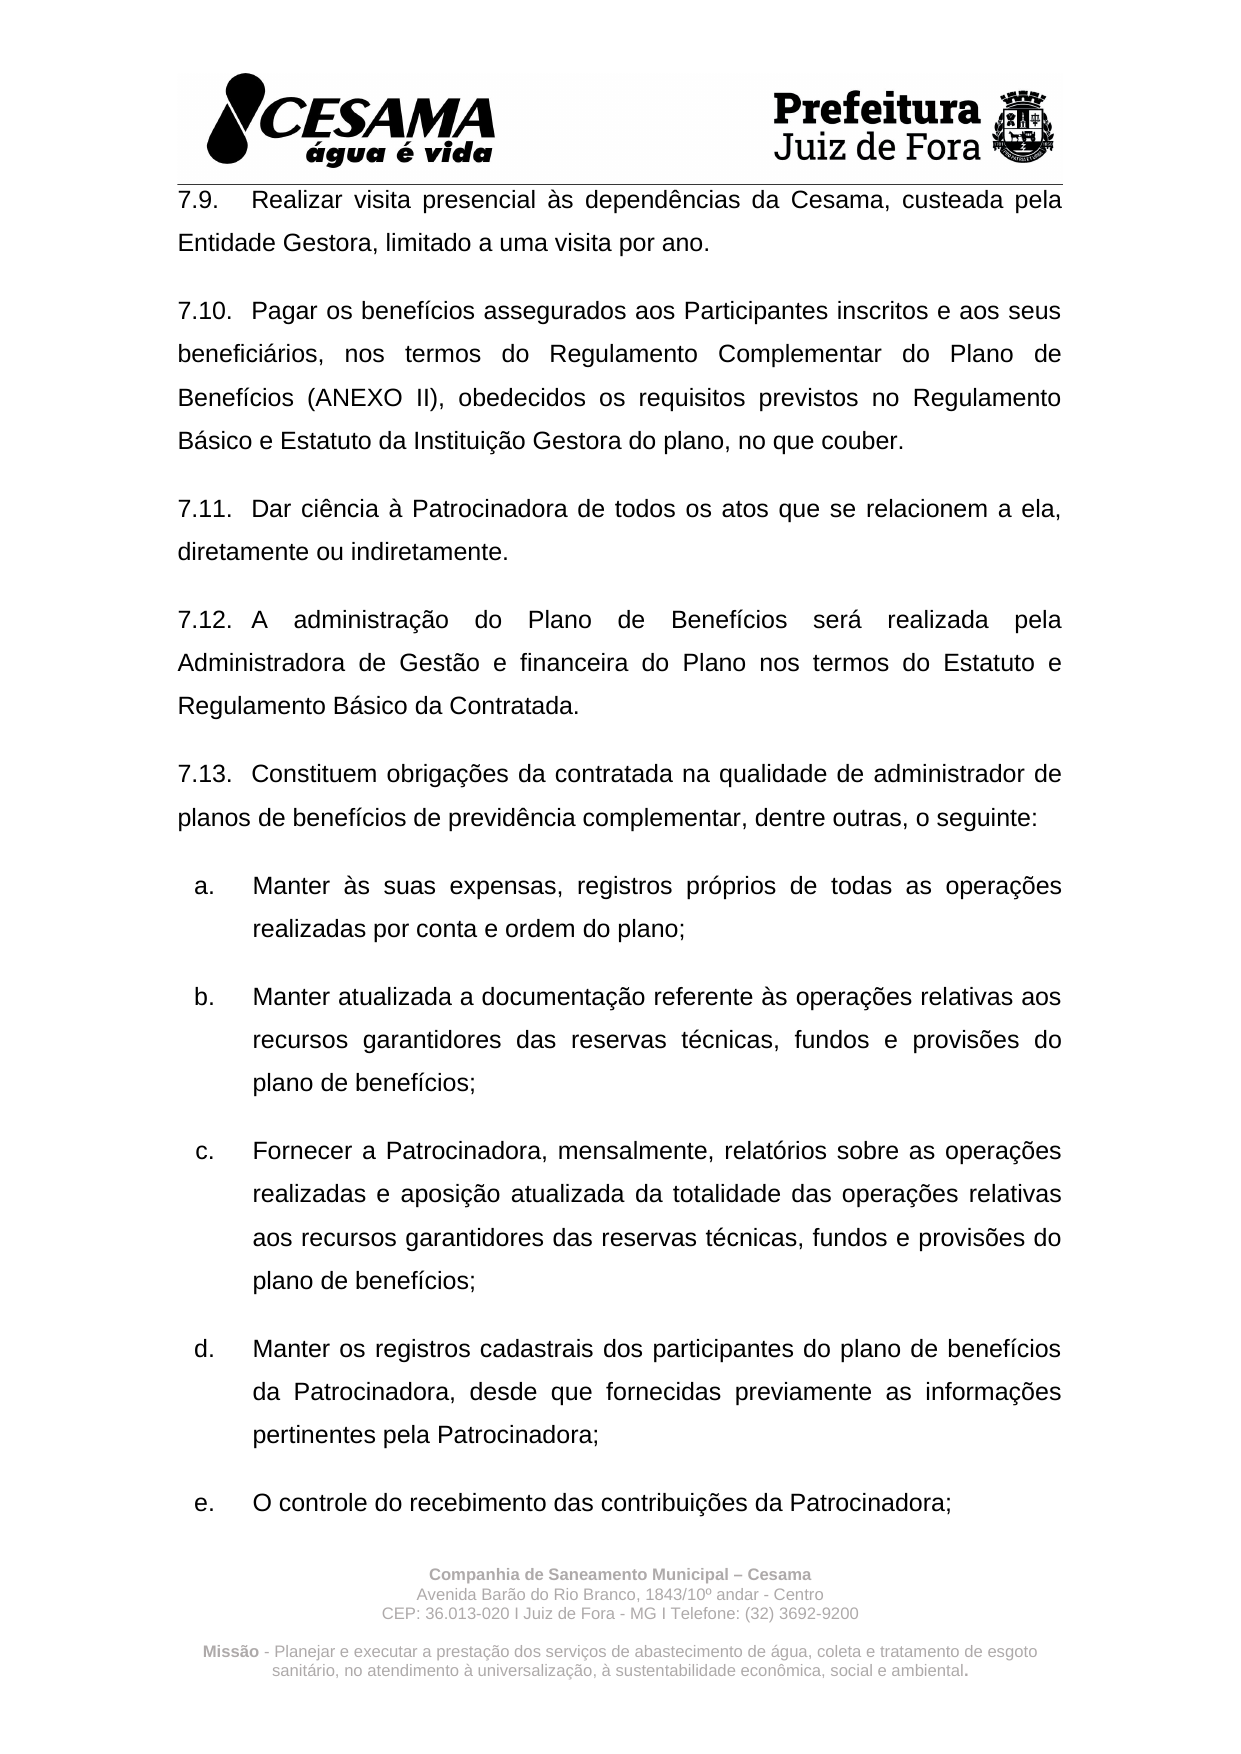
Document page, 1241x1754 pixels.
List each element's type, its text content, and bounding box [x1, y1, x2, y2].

list O controle do recebimento das contribuições da Patrocinadora; [215, 1488, 1063, 1517]
list A administração do Plano de Benefícios será realizada pela Administradora de Gestão e financeira do Plano nos termos do Estatuto e Regulamento Básico da Contratada. [177, 605, 1063, 720]
list Manter às suas expensas, registros próprios de todas as operações realizadas por conta e ordem do plano; [215, 871, 1063, 942]
list Manter os registros cadastrais dos participantes do plano de benefícios da Patrocinadora, desde que fornecidas previamente as informações pertinentes pela Patrocinadora; [215, 1334, 1063, 1449]
list Pagar os benefícios assegurados aos Participantes inscritos e aos seus beneficiários, nos termos do Regulamento Complementar do Plano de Benefícios (ANEXO II), obedecidos os requisitos previstos no Regulamento Básico e Estatuto da Instituição Gestora do plano, no que couber. [177, 296, 1063, 454]
picture [177, 73, 1063, 185]
list Realizar visita presencial às dependências da Cesama, custeada pela Entidade Gestora, limitado a uma visita por ano. [177, 185, 1063, 257]
list Fornecer a Patrocinadora, mensalmente, relatórios sobre as operações realizadas e aposição atualizada da totalidade das operações relativas aos recursos garantidores das reservas técnicas, fundos e provisões do plano de benefícios; [215, 1136, 1063, 1294]
list Constituem obrigações da contratada na qualidade de administrador de planos de benefícios de previdência complementar, dentre outras, o seguinte: [177, 759, 1063, 831]
list Manter atualizada a documentação referente às operações relativas aos recursos garantidores das reservas técnicas, fundos e provisões do plano de benefícios; [215, 982, 1063, 1097]
list Dar ciência à Patrocinadora de todos os atos que se relacionem a ela, diretamente ou indiretamente. [177, 494, 1063, 566]
